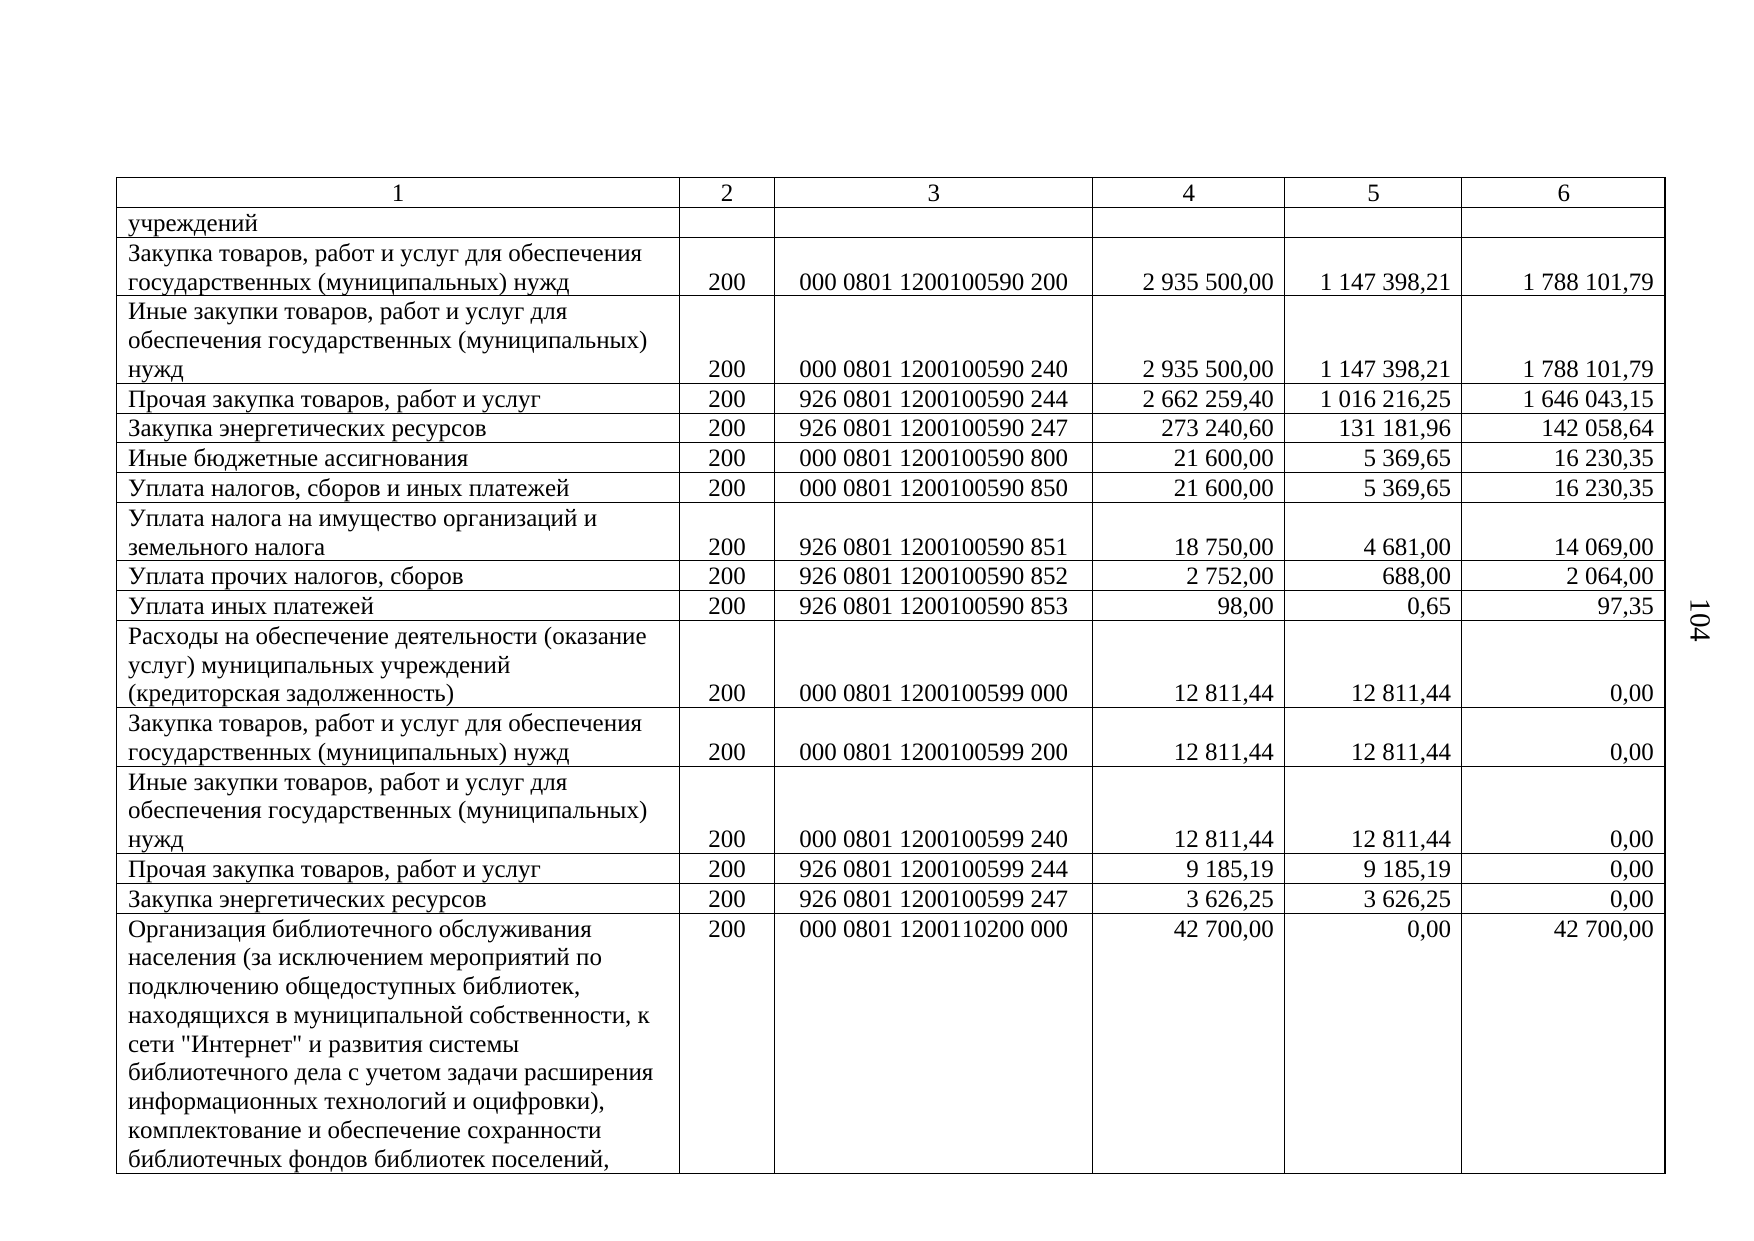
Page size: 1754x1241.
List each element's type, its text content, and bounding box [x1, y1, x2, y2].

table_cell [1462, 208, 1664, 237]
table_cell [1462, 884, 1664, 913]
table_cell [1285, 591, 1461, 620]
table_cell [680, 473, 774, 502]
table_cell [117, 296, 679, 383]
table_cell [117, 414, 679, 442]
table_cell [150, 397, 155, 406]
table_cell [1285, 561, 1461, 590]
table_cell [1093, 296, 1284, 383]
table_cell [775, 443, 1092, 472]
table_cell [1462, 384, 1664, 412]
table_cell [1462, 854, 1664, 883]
table_header 1 [117, 178, 679, 207]
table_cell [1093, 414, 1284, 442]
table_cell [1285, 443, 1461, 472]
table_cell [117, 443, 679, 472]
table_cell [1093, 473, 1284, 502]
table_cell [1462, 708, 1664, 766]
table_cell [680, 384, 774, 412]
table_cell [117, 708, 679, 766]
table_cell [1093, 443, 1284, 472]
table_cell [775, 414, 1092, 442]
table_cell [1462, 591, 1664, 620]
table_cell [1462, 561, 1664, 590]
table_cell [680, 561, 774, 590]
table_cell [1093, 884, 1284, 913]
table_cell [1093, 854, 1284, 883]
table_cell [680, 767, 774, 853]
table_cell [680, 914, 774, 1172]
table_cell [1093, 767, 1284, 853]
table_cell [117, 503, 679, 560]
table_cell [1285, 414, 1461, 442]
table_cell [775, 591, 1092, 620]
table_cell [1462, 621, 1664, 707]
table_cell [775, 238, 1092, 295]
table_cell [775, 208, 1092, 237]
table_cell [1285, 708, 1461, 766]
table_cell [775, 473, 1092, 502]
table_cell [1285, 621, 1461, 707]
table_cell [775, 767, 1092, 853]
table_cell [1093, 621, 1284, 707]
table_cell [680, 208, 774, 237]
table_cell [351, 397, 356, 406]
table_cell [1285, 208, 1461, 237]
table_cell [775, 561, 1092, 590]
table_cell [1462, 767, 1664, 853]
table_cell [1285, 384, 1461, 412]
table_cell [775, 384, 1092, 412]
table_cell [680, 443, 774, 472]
table_header 4 [1093, 178, 1284, 207]
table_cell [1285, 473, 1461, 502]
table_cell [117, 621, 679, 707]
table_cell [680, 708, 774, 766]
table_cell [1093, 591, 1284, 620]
table_header 6 [1462, 178, 1664, 207]
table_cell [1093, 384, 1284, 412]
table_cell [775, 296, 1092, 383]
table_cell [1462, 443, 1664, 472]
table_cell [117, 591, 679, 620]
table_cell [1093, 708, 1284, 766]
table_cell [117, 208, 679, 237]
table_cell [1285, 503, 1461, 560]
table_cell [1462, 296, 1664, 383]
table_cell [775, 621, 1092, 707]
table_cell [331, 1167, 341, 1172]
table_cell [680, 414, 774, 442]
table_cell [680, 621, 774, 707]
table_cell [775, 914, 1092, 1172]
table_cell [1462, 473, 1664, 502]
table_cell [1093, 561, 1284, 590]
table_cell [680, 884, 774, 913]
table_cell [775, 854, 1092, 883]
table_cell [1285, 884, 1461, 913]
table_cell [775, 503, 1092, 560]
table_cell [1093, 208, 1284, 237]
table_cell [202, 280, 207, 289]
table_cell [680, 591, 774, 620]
table_header 2 [680, 178, 774, 207]
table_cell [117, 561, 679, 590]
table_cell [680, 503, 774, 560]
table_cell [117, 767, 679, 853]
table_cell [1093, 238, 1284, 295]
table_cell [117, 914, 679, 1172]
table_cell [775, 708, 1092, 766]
table_header 5 [1285, 178, 1461, 207]
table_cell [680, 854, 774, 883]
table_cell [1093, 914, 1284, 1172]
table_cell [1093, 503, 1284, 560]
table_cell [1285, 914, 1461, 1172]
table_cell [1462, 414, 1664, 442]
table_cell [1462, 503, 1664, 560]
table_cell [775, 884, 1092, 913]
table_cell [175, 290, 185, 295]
table_header 3 [775, 178, 1092, 207]
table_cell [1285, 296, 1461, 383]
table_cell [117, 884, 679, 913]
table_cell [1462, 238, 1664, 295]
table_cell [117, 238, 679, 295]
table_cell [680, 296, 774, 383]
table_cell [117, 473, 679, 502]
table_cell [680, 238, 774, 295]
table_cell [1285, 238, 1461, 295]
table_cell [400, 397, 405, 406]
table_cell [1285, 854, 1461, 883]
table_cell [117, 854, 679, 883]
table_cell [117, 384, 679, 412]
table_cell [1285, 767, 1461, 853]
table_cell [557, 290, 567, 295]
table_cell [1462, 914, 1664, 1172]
